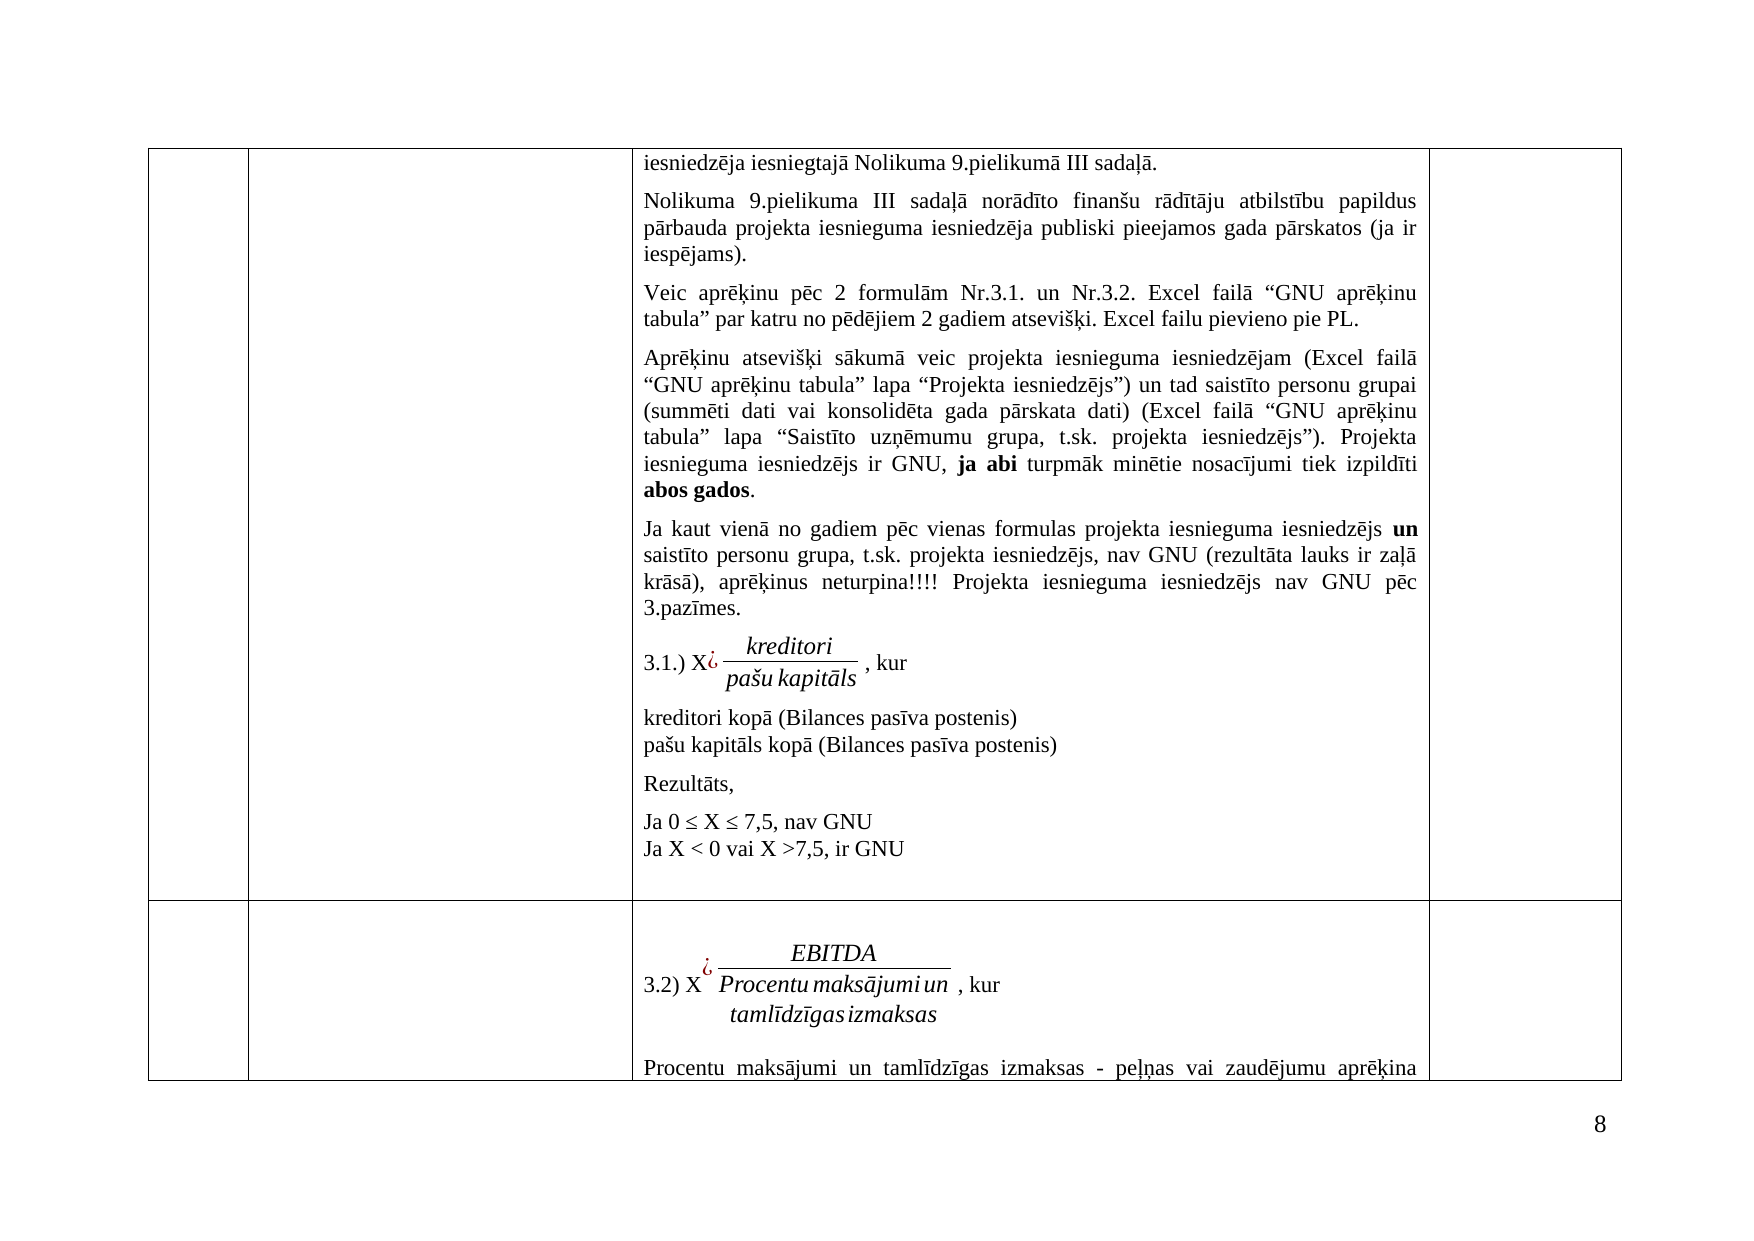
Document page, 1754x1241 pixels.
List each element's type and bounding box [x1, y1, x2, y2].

table_cell [149, 149, 248, 900]
table_cell [633, 149, 1429, 900]
table_cell [1430, 901, 1621, 1080]
table_cell [633, 901, 1429, 1080]
table_cell [149, 901, 248, 1080]
table_cell [249, 149, 632, 900]
table_cell [249, 901, 632, 1080]
table_cell [1430, 149, 1621, 900]
